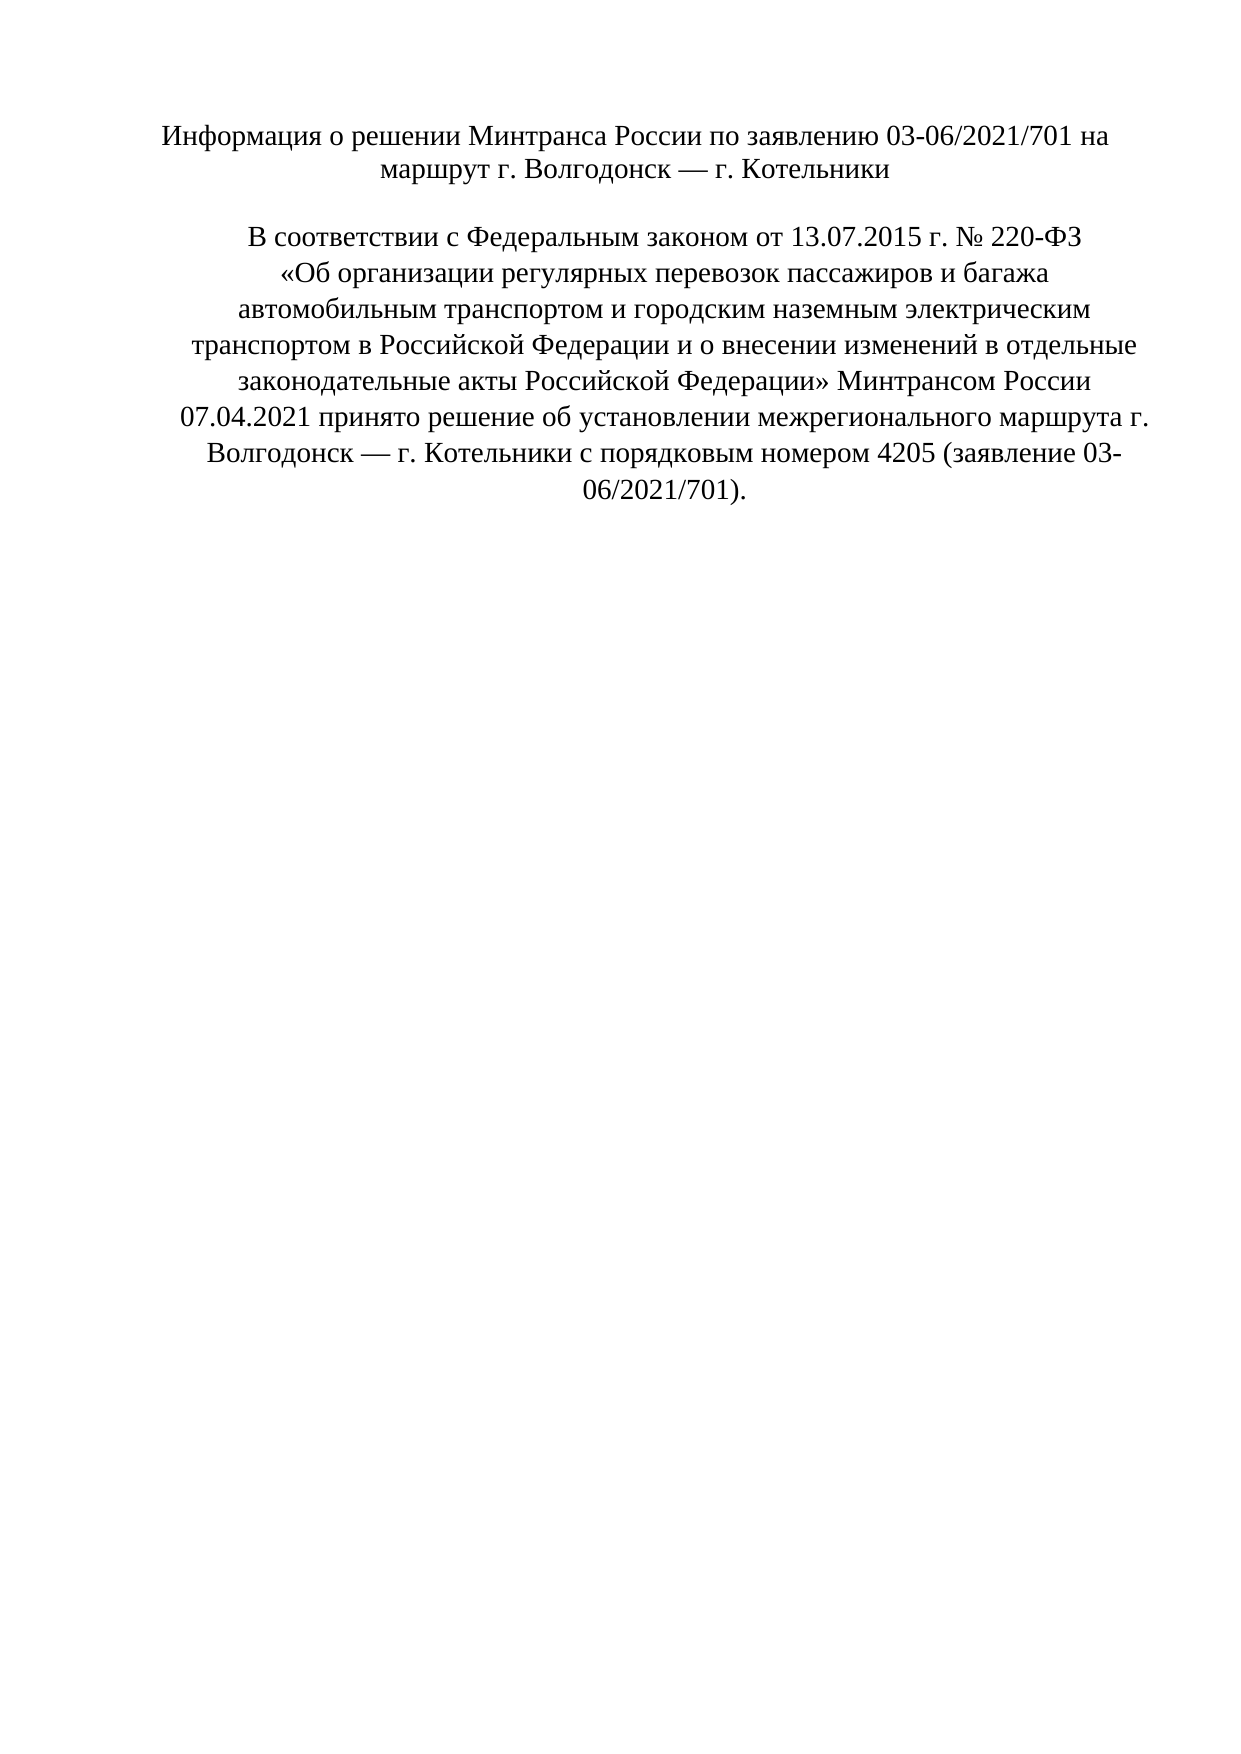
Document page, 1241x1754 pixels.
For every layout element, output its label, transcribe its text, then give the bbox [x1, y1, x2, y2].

text Информация о решении Минтранса России по заявлению 03-06/2021/701 на маршрут г. Волгодонск — г. Котельники [118, 118, 1152, 185]
text В соответствии с Федеральным законом от 13.07.2015 г. № 220-ФЗ «Об организации регулярных перевозок пассажиров и багажа автомобильным транспортом и городским наземным электрическим транспортом в Российской Федерации и о внесении изменений в отдельные законодательные акты Российской Федерации» Минтрансом России 07.04.2021 принято решение об установлении межрегионального маршрута г. Волгодонск — г. Котельники с порядковым номером 4205 (заявление 03-06/2021/701). [177, 219, 1152, 505]
